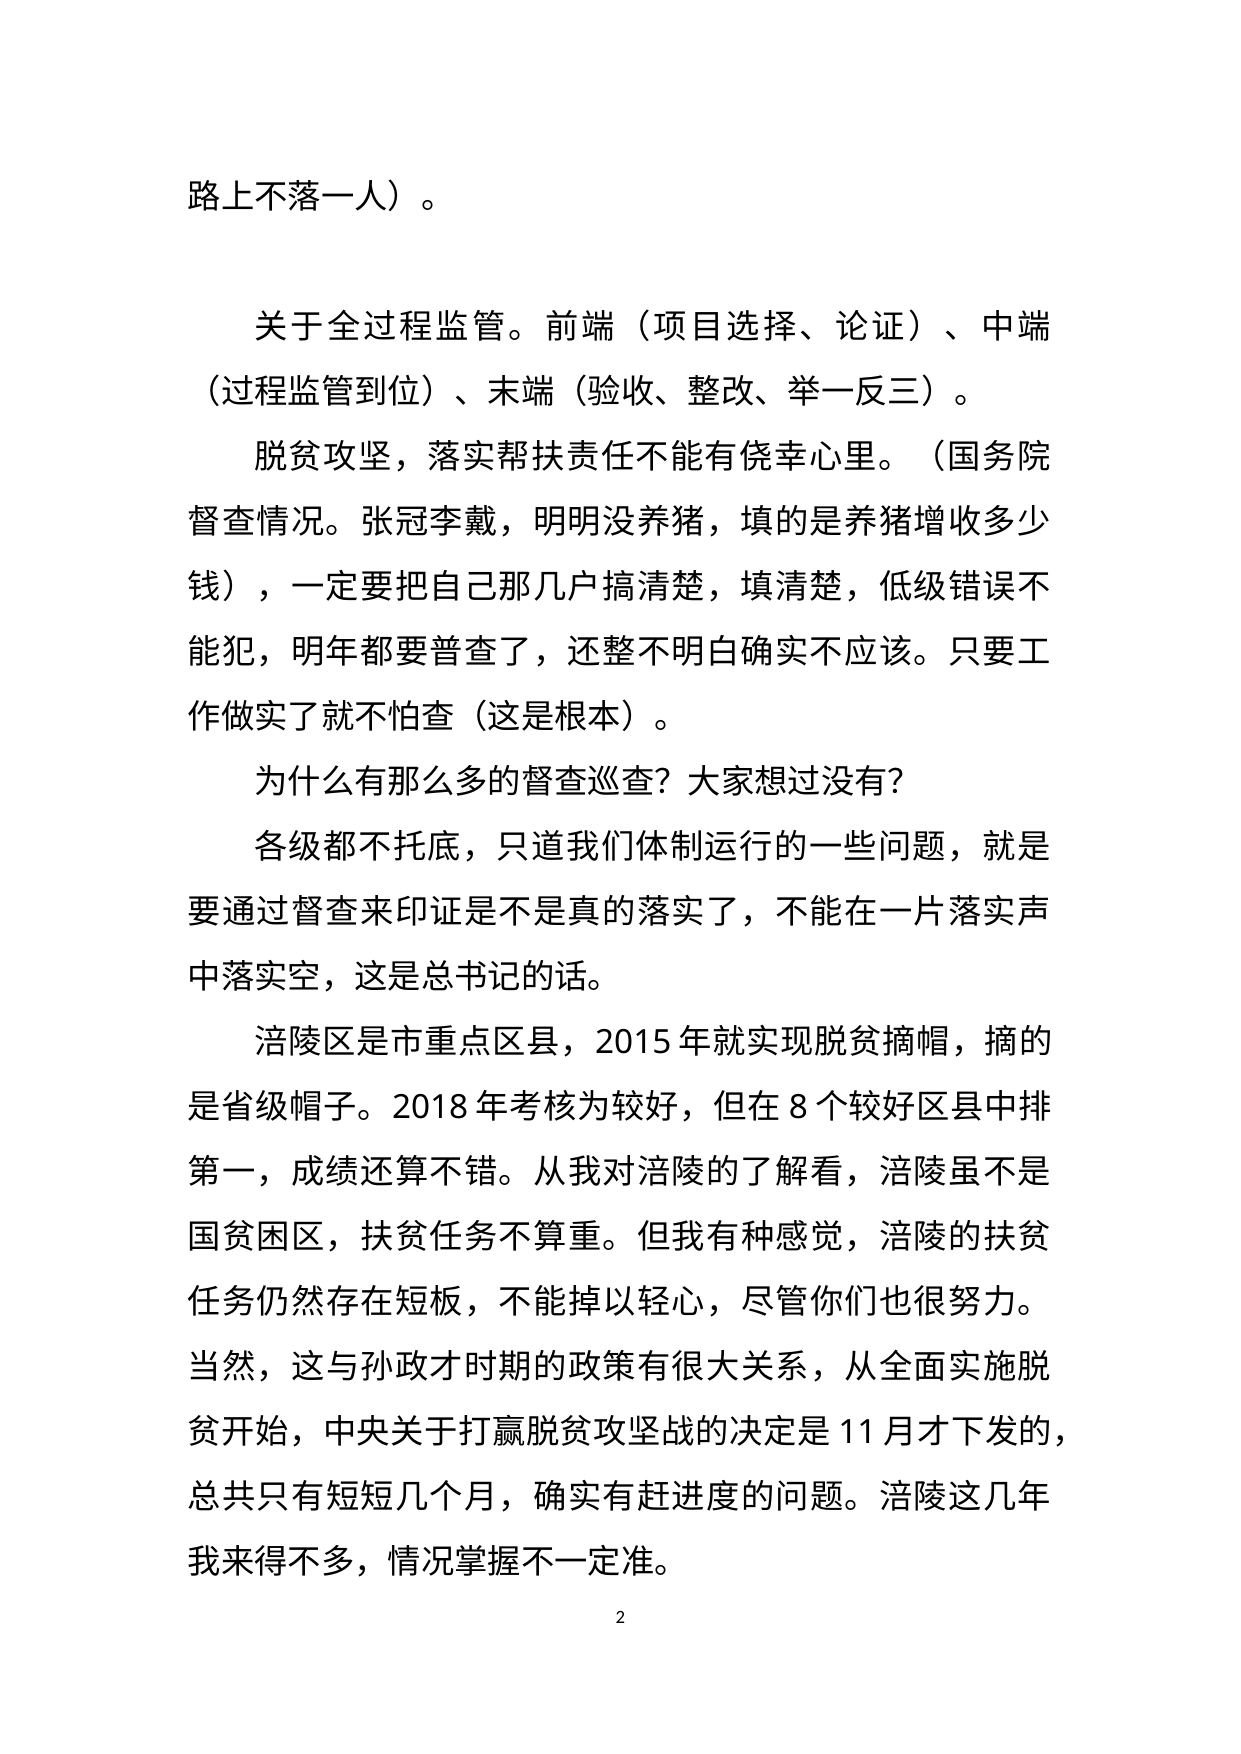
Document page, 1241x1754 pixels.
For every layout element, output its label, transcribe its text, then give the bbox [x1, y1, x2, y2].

text 脱贫攻坚，落实帮扶责任不能有侥幸心里。（国务院督查情况。张冠李戴，明明没养猪，填的是养猪增收多少钱），一定要把自己那几户搞清楚，填清楚，低级错误不能犯，明年都要普查了，还整不明白确实不应该。只要工作做实了就不怕查（这是根本）。 [187, 422, 1053, 747]
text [187, 162, 1053, 227]
text 涪陵区是市重点区县，2015年就实现脱贫摘帽，摘的是省级帽子。2018年考核为较好，但在8个较好区县中排第一，成绩还算不错。从我对涪陵的了解看，涪陵虽不是国贫困区，扶贫任务不算重。但我有种感觉，涪陵的扶贫任务仍然存在短板，不能掉以轻心，尽管你们也很努力。当然，这与孙政才时期的政策有很大关系，从全面实施脱贫开始，中央关于打赢脱贫攻坚战的决定是11月才下发的，总共只有短短几个月，确实有赶进度的问题。涪陵这几年我来得不多，情况掌握不一定准。 [187, 1007, 1053, 1592]
text 关于全过程监管。前端（项目选择、论证）、中端（过程监管到位）、末端（验收、整改、举一反三）。 [187, 292, 1053, 422]
text 各级都不托底，只道我们体制运行的一些问题，就是要通过督查来印证是不是真的落实了，不能在一片落实声中落实空，这是总书记的话。 [187, 812, 1053, 1007]
text 为什么有那么多的督查巡查？大家想过没有？ [187, 747, 1053, 812]
